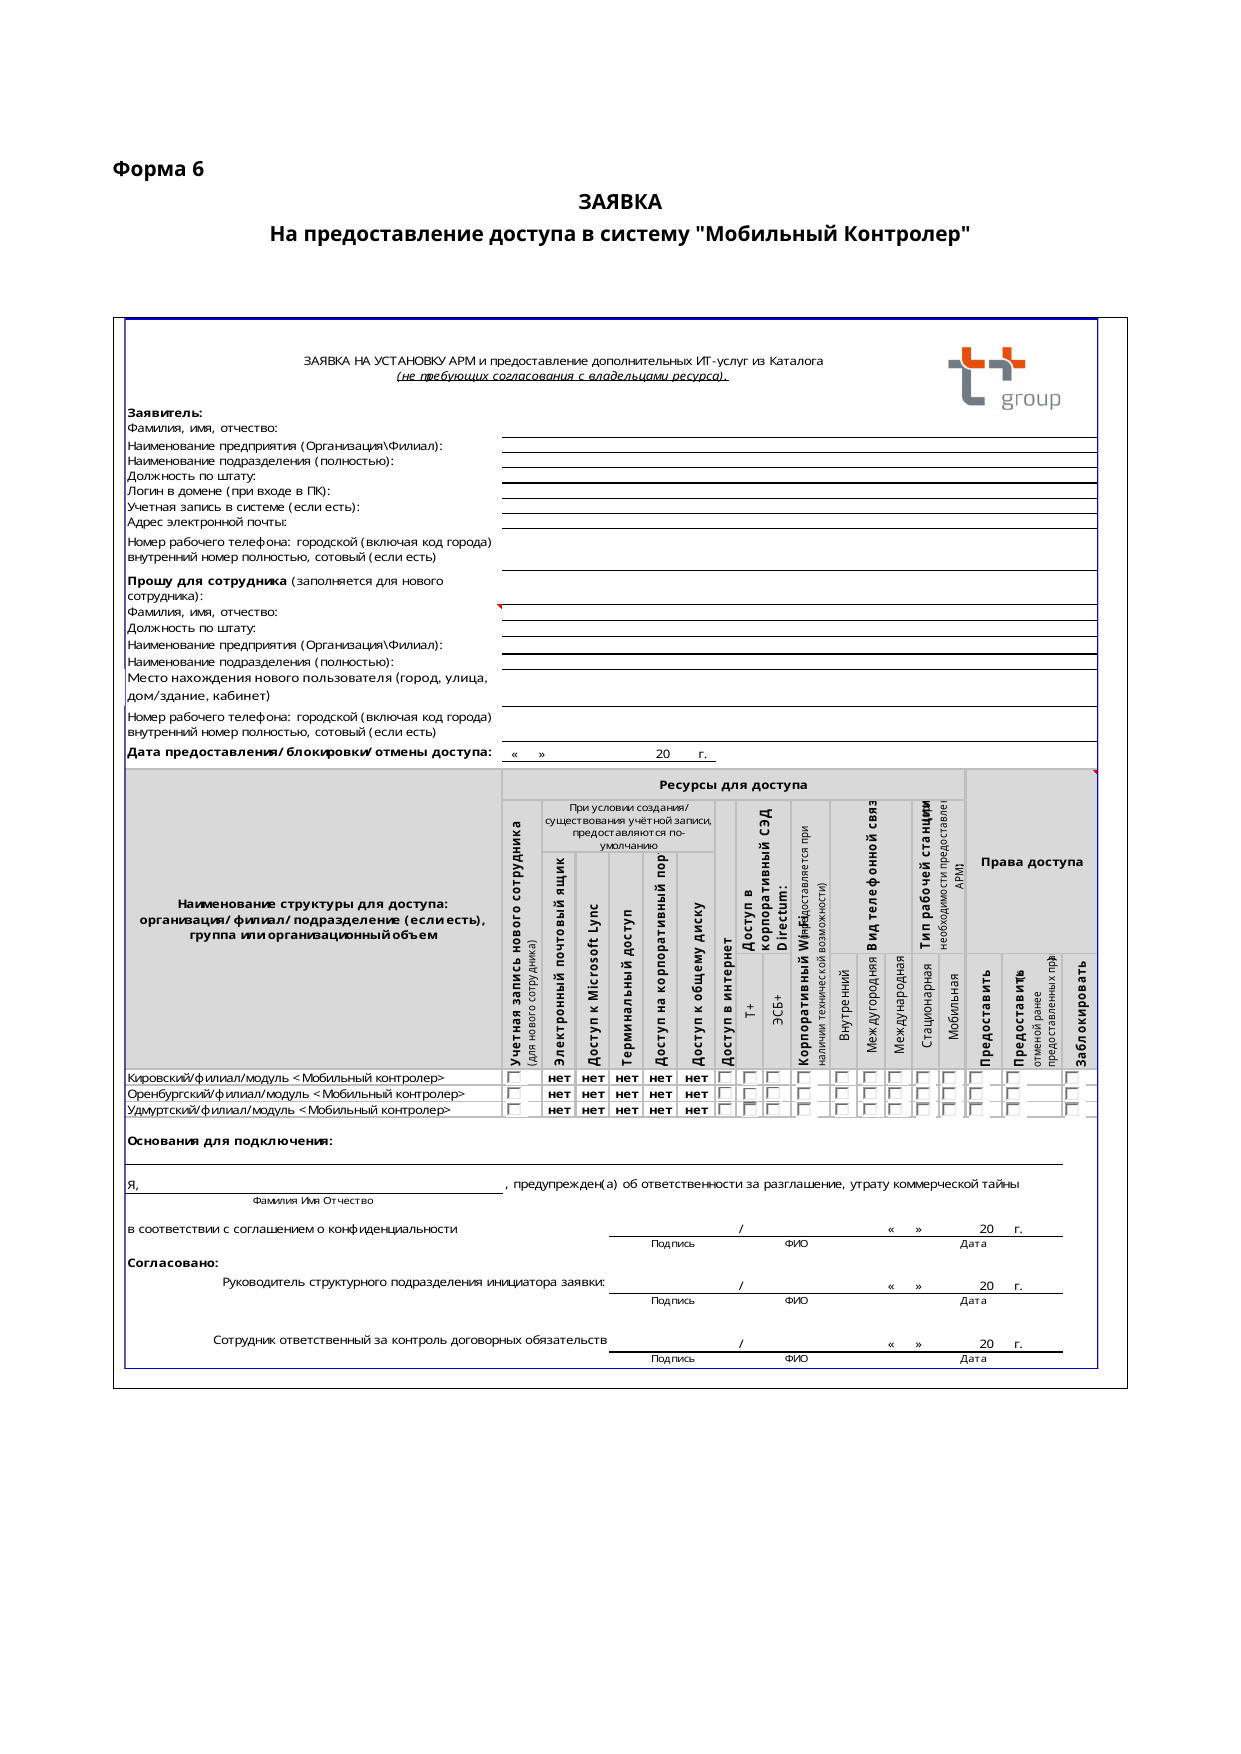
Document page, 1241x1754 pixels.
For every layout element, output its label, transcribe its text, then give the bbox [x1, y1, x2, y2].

table_header [114, 318, 1127, 1388]
subtitle Форма 6 [112, 154, 1128, 183]
text На предоставление доступа в систему "Мобильный Контролер" [112, 219, 1128, 248]
text ЗАЯВКА [112, 187, 1128, 215]
